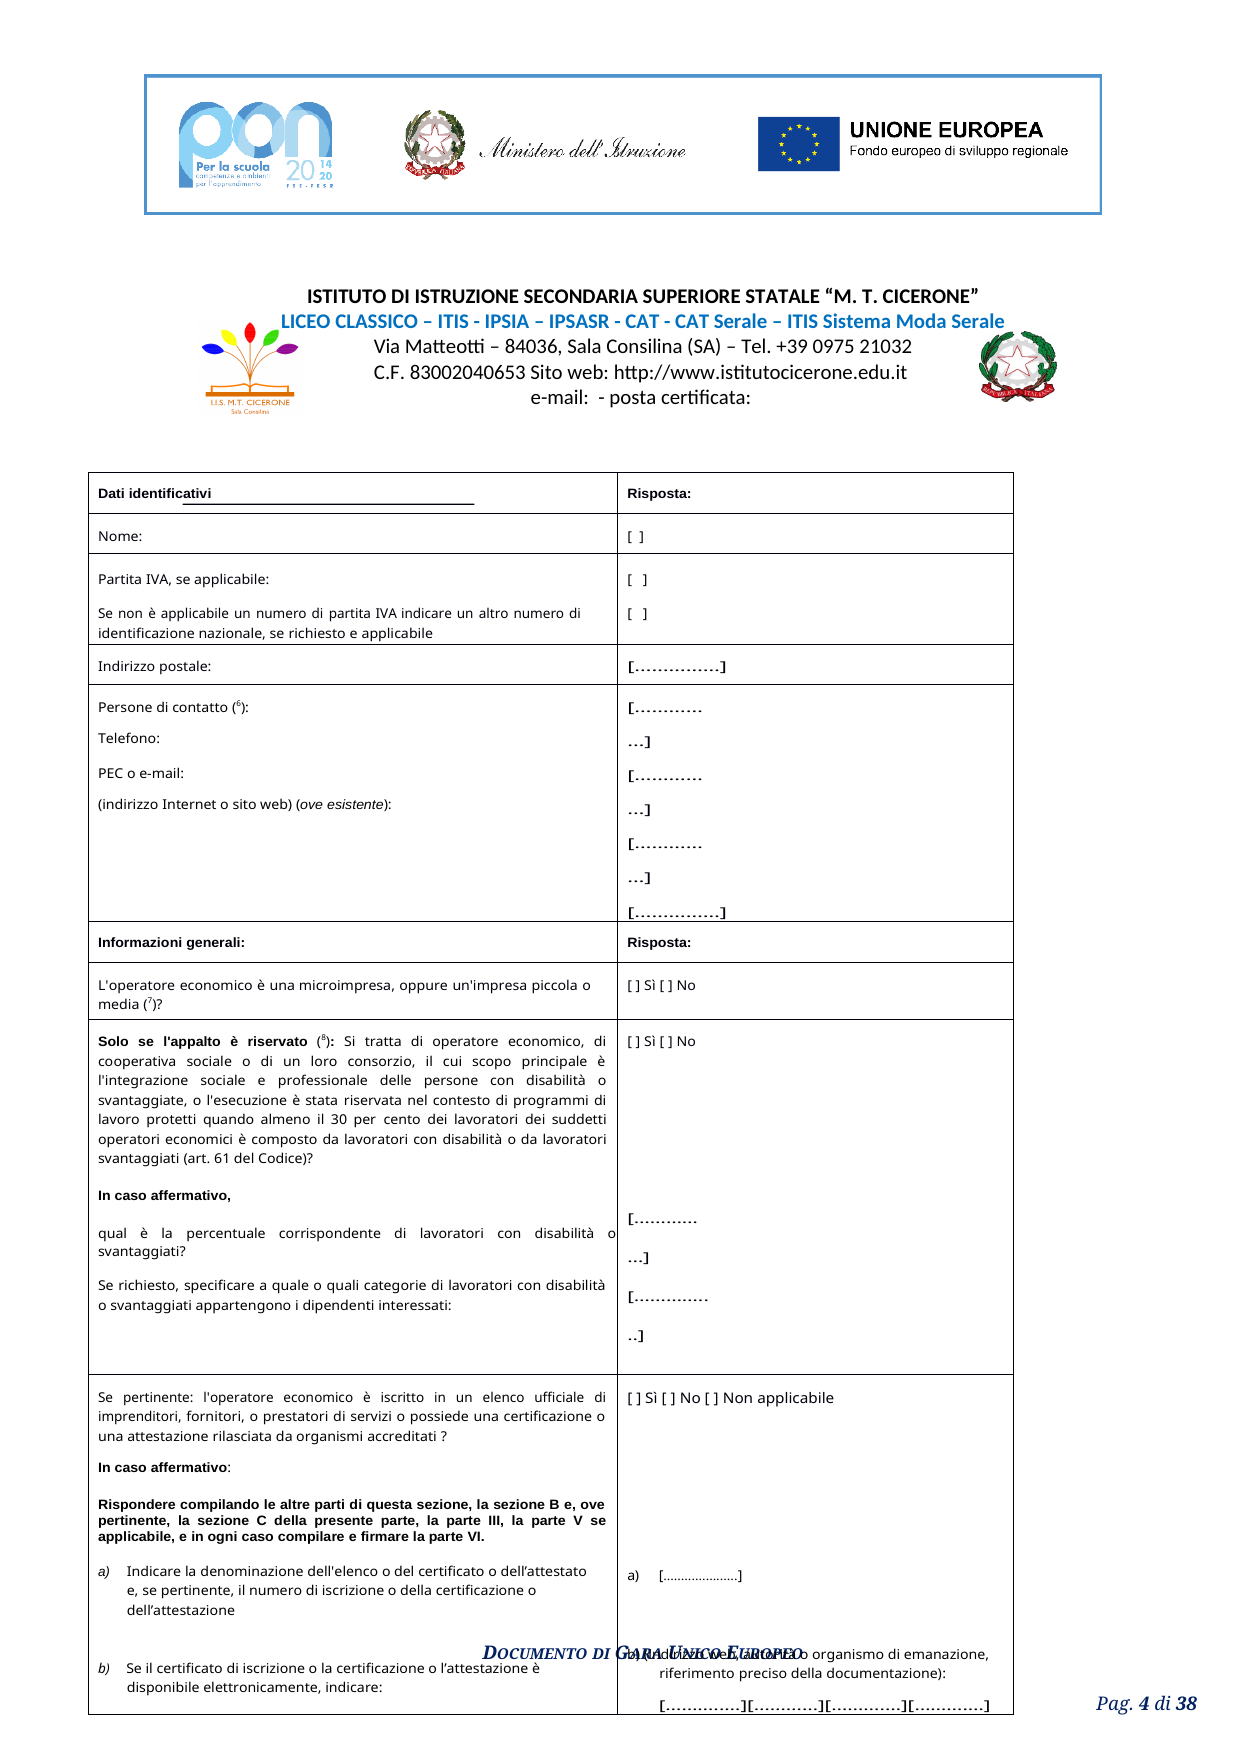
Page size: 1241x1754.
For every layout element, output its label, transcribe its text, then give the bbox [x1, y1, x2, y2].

table_cell Persone di contatto (6): Telefono: PEC o e-mail: (indirizzo Internet o sito web) (ove esistente): [89, 685, 617, 921]
picture [144, 74, 1102, 215]
table_cell Partita IVA, se applicabile: Se non è applicabile un numero di partita IVA indicare un altro numero di identificazione nazionale, se richiesto e applicabile [89, 554, 617, 643]
table_cell Indirizzo postale: [89, 645, 617, 684]
table_cell Informazioni generali: [89, 922, 617, 962]
table_cell [ ] Sì [ ] No [ ] Non applicabile a) [ ] b) (indirizzo web, autorità o organismo di emanazione, riferimento preciso della documentazione): [………..…][…………][……….…][……….…] [618, 1375, 1013, 1714]
table_cell Solo se l'appalto è riservato (8): Si tratta di operatore economico, di cooperativa sociale o di un loro consorzio, il cui scopo principale è l'integrazione sociale e professionale delle persone con disabilità o svantaggiate, o l'esecuzione è stata riservata nel contesto di programmi di lavoro protetti quando almeno il 30 per cento dei lavoratori dei suddetti operatori economici è composto da lavoratori con disabilità o da lavoratori svantaggiati (art. 61 del Codice)? In caso affermativo, qual è la percentuale corrispondente di lavoratori con disabilità o svantaggiati? Se richiesto, specificare a quale o quali categorie di lavoratori con disabilità o svantaggiati appartengono i dipendenti interessati: [89, 1020, 617, 1373]
table_cell [ ] [ ] [618, 554, 1013, 643]
table_cell Nome: [89, 514, 617, 553]
table_cell Se pertinente: l'operatore economico è iscritto in un elenco ufficiale di imprenditori, fornitori, o prestatori di servizi o possiede una certificazione o una attestazione rilasciata da organismi accreditati ? In caso affermativo: Rispondere compilando le altre parti di questa sezione, la sezione B e, ove pertinente, la sezione C della presente parte, la parte III, la parte V se applicabile, e in ogni caso compilare e firmare la parte VI. Indicare la denominazione dell'elenco o del certificato o dell’attestato e, se pertinente, il numero di iscrizione o della certificazione o dell’attestazione Se il certificato di iscrizione o la certificazione o l’attestazione è disponibile elettronicamente, indicare: [89, 1375, 617, 1714]
table_cell [ ] Sì [ ] No [……………] […………....] [618, 1020, 1013, 1373]
picture [979, 331, 1057, 402]
table_cell [ ] Sì [ ] No [618, 963, 1013, 1018]
table_cell Risposta: [618, 922, 1013, 962]
table_cell [……………] [……………] [……………] [……………] [618, 685, 1013, 921]
table_cell [ ] [618, 514, 1013, 553]
table_header Risposta: [618, 473, 1013, 513]
table_header Dati identificativi [89, 473, 617, 513]
table_cell L'operatore economico è una microimpresa, oppure un'impresa piccola o media (7)? [89, 963, 617, 1018]
table_cell [……………] [618, 645, 1013, 684]
